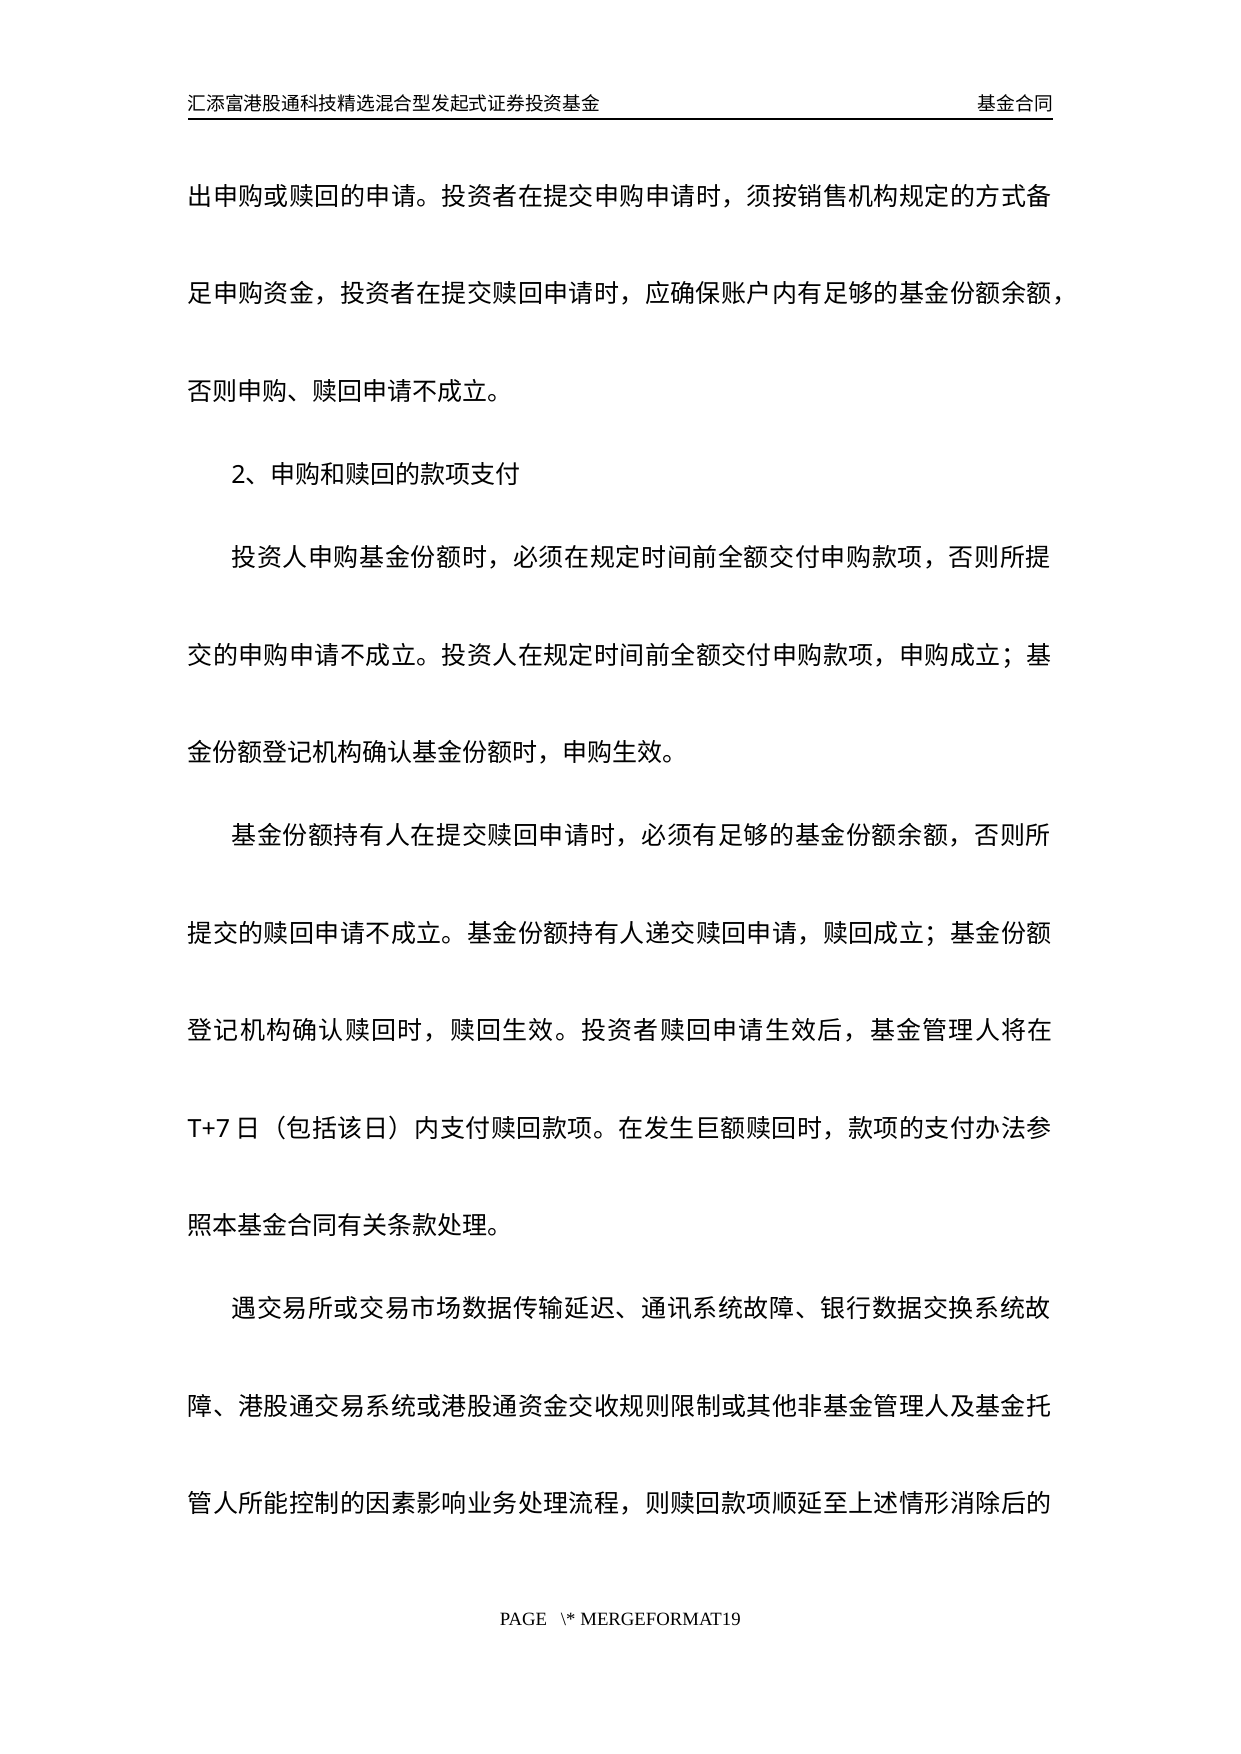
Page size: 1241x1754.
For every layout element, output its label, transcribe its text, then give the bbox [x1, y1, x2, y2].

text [187, 1274, 1053, 1534]
text 投资人申购基金份额时，必须在规定时间前全额交付申购款项，否则所提交的申购申请不成立。投资人在规定时间前全额交付申购款项，申购成立；基金份额登记机构确认基金份额时，申购生效。 [187, 523, 1053, 783]
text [187, 162, 1053, 422]
text 2、申购和赎回的款项支付 [187, 440, 1053, 505]
text 基金份额持有人在提交赎回申请时，必须有足够的基金份额余额，否则所提交的赎回申请不成立。基金份额持有人递交赎回申请，赎回成立；基金份额登记机构确认赎回时，赎回生效。投资者赎回申请生效后，基金管理人将在T+7日（包括该日）内支付赎回款项。在发生巨额赎回时，款项的支付办法参照本基金合同有关条款处理。 [187, 801, 1053, 1256]
